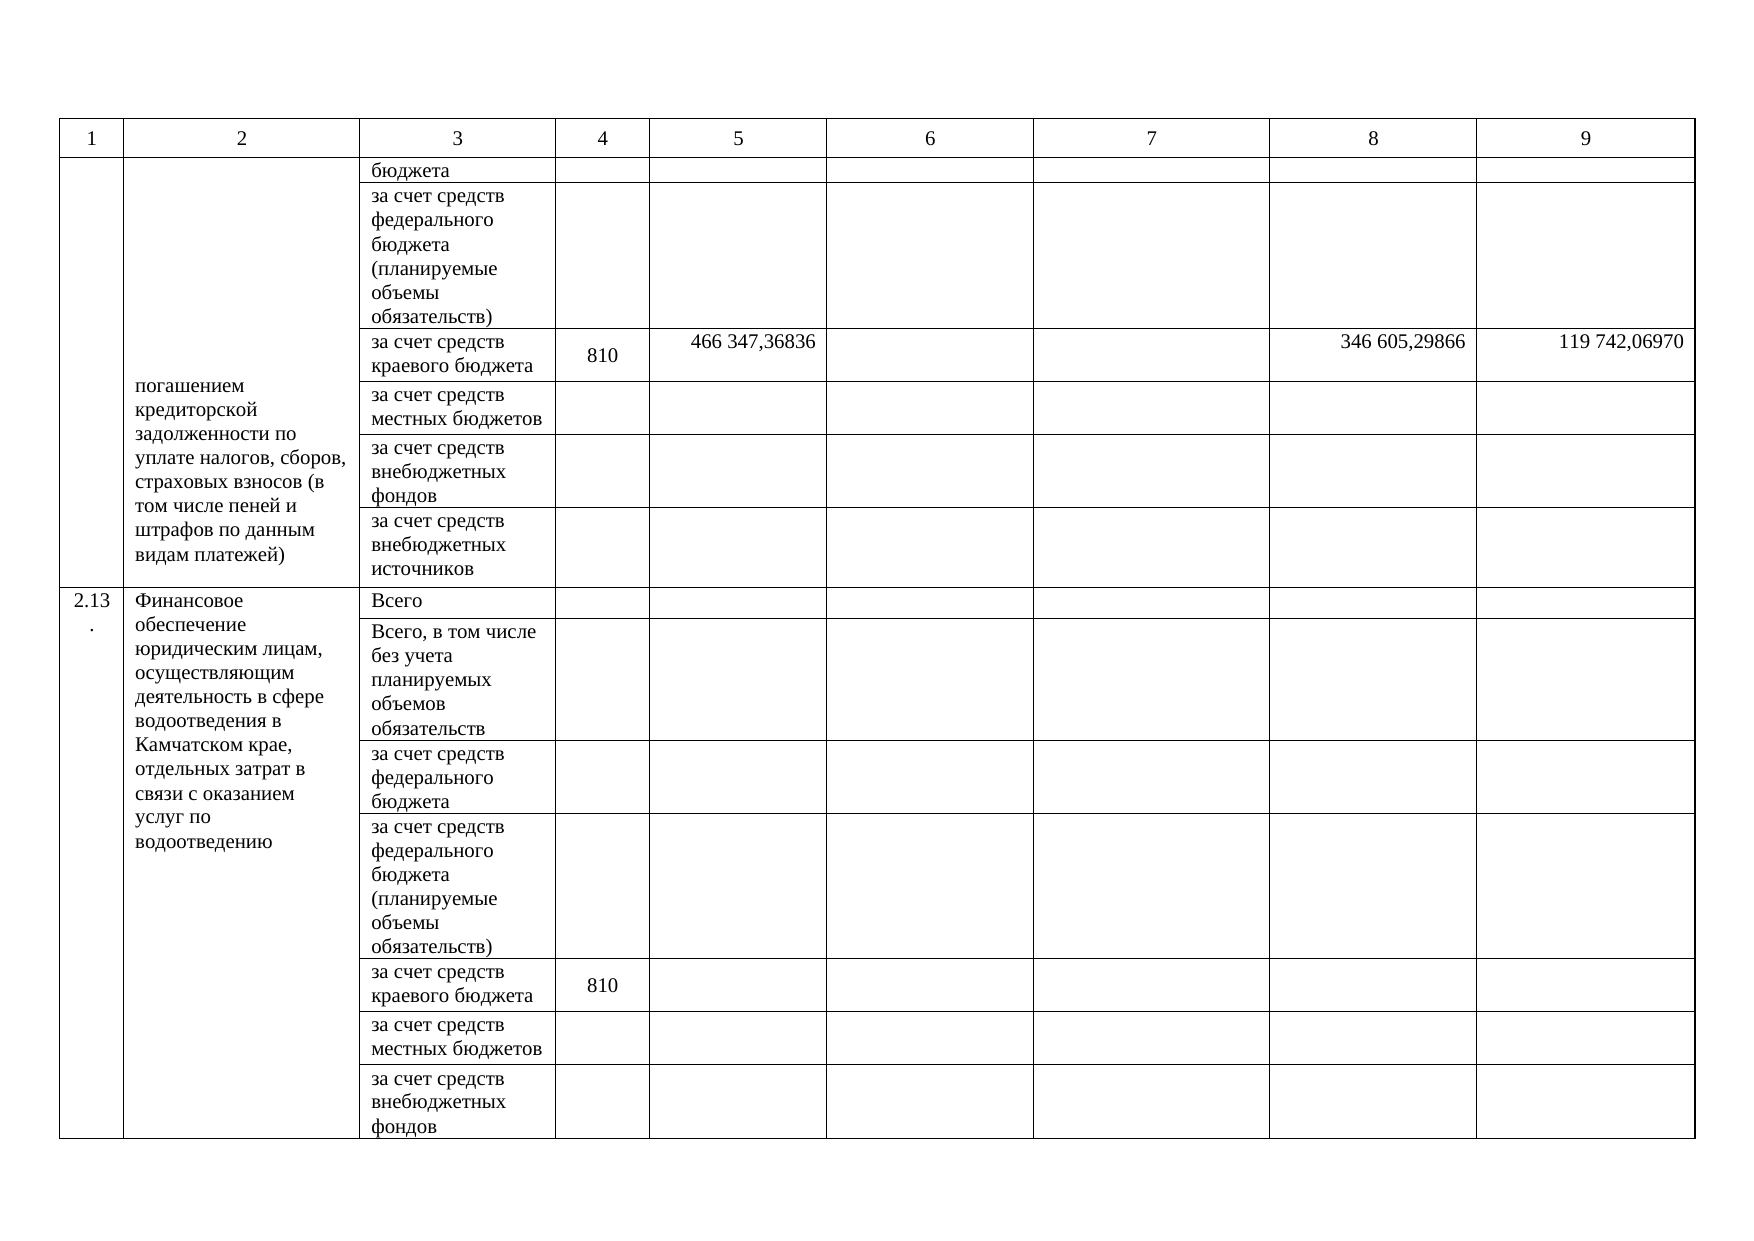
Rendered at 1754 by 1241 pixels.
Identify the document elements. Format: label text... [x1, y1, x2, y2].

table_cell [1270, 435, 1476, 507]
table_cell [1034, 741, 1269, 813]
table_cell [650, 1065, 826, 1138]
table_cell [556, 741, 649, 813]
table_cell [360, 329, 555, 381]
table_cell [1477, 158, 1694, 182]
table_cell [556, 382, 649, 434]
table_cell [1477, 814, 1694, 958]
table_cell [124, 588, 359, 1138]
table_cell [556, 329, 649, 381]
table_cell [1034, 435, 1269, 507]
table_header 7 [1034, 119, 1269, 157]
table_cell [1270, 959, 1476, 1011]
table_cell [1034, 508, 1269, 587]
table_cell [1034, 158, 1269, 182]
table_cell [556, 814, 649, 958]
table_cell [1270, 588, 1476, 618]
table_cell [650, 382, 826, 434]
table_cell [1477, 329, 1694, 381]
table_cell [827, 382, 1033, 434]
table_header 9 [1477, 119, 1694, 157]
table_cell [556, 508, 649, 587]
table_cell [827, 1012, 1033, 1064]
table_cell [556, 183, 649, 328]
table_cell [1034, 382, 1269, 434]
table_header 2 [124, 119, 359, 157]
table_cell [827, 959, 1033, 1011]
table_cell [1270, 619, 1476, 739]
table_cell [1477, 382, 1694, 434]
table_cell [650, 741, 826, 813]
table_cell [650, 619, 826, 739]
table_header 1 [60, 119, 123, 157]
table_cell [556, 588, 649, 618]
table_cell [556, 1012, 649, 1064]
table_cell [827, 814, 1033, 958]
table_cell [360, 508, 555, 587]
table_header 5 [650, 119, 826, 157]
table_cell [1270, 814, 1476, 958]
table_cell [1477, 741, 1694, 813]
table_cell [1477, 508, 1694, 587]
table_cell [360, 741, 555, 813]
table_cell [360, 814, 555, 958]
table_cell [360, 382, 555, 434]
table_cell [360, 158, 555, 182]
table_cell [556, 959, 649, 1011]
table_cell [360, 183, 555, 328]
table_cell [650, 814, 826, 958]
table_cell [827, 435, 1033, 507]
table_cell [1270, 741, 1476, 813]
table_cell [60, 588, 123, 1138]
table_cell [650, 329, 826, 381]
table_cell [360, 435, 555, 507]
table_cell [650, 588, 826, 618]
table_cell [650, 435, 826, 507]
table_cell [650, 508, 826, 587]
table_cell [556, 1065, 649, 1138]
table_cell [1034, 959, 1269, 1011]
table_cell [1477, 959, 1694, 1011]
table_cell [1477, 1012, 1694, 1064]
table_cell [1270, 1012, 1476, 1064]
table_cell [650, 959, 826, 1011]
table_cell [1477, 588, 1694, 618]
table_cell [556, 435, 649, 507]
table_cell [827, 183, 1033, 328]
table_header 8 [1270, 119, 1476, 157]
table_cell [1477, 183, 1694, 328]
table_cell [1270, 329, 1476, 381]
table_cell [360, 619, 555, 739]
table_header 4 [556, 119, 649, 157]
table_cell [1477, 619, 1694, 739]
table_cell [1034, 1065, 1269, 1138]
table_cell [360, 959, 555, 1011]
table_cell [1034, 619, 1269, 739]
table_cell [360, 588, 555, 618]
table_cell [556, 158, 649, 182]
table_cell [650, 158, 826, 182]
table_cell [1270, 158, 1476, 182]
table_header 6 [827, 119, 1033, 157]
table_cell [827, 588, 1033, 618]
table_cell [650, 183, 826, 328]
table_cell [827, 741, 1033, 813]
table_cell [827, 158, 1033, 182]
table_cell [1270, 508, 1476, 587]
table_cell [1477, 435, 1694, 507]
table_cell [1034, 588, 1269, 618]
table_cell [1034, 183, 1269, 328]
table_header 3 [360, 119, 555, 157]
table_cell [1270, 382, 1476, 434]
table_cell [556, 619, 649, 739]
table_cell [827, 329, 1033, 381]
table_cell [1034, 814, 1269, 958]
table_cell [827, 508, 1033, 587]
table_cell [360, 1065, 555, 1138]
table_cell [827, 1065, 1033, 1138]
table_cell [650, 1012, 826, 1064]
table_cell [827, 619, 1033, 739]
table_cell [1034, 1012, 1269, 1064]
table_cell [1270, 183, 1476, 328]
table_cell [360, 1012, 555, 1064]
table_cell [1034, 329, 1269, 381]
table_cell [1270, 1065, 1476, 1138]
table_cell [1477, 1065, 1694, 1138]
